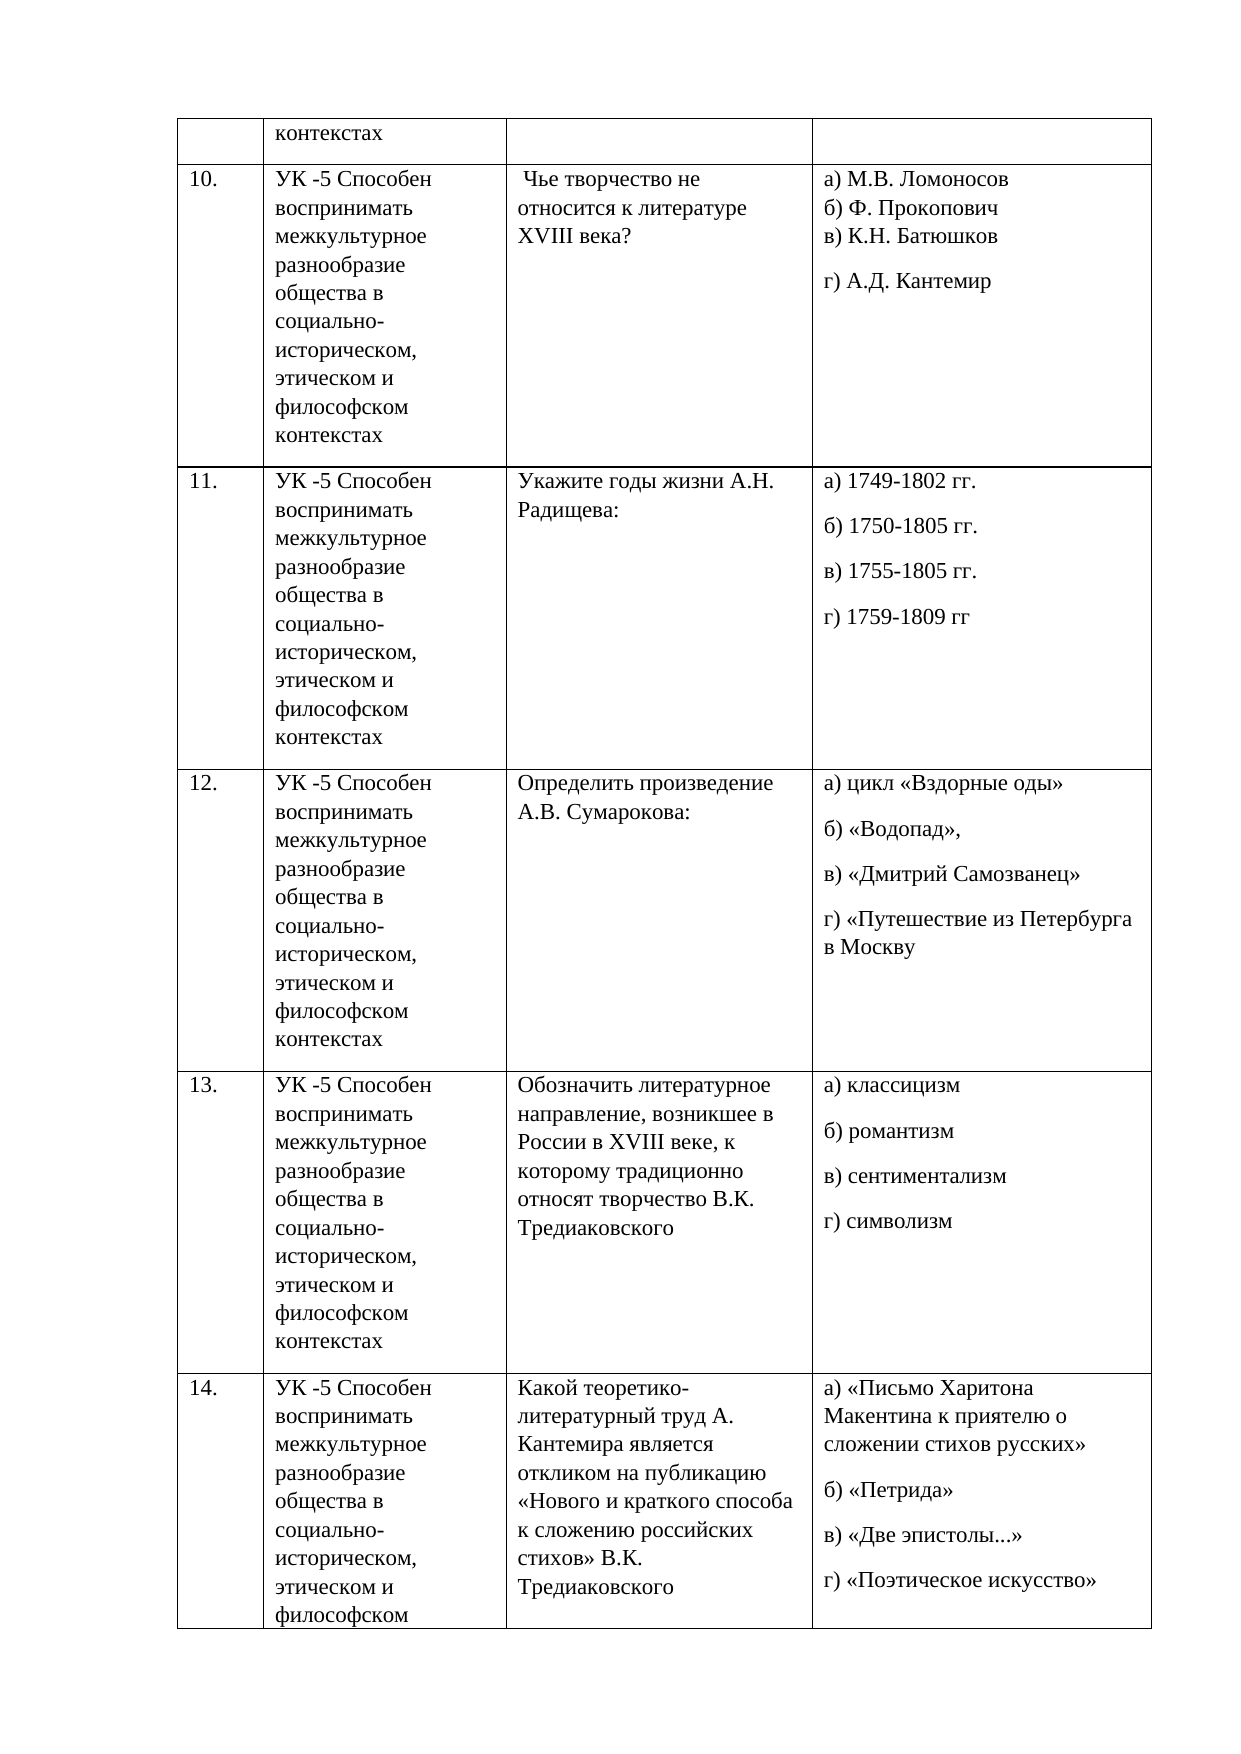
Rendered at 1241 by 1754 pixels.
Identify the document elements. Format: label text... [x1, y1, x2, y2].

table_cell 10. [178, 165, 263, 466]
table_cell а) классицизм б) романтизм в) сентиментализм г) символизм [813, 1072, 1151, 1373]
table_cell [264, 1374, 506, 1627]
table_cell а) цикл «Вздорные оды» б) «Водопад», в) «Дмитрий Самозванец» г) «Путешествие из Петербурга в Москву [813, 770, 1151, 1071]
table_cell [507, 1374, 812, 1627]
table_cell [813, 119, 1151, 164]
table_cell Укажите годы жизни А.Н. Радищева: [507, 468, 812, 768]
table_cell 12. [178, 770, 263, 1071]
table_cell 11. [178, 468, 263, 768]
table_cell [507, 119, 812, 164]
table_cell 9. [178, 119, 263, 164]
table_cell а) 1749-1802 гг. б) 1750-1805 гг. в) 1755-1805 гг. г) 1759-1809 гг [813, 468, 1151, 768]
table_cell 13. [178, 1072, 263, 1373]
table_cell УК -5 Способен воспринимать межкультурное разнообразие общества в социально-историческом, этическом и философском контекстах [264, 165, 506, 466]
table_cell Чье творчество не относится к литературе XVIII века? [507, 165, 812, 466]
table_cell УК -5 Способен воспринимать межкультурное разнообразие общества в социально-историческом, этическом и философском контекстах [264, 770, 506, 1071]
table_cell 14. [178, 1374, 263, 1627]
table_cell Обозначить литературное направление, возникшее в России в XVIII веке, к которому традиционно относят творчество В.К. Тредиаковского [507, 1072, 812, 1373]
table_cell УК -5 Способен воспринимать межкультурное разнообразие общества в социально-историческом, этическом и философском контекстах [264, 468, 506, 768]
table_cell а) М.В. Ломоносов б) Ф. Прокопович в) К.Н. Батюшков г) А.Д. Кантемир [813, 165, 1151, 466]
table_cell УК -5 Способен воспринимать межкультурное разнообразие общества в социально-историческом, этическом и философском контекстах [264, 1072, 506, 1373]
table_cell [813, 1374, 1151, 1627]
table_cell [264, 119, 506, 164]
table_cell Определить произведение А.В. Сумарокова: [507, 770, 812, 1071]
